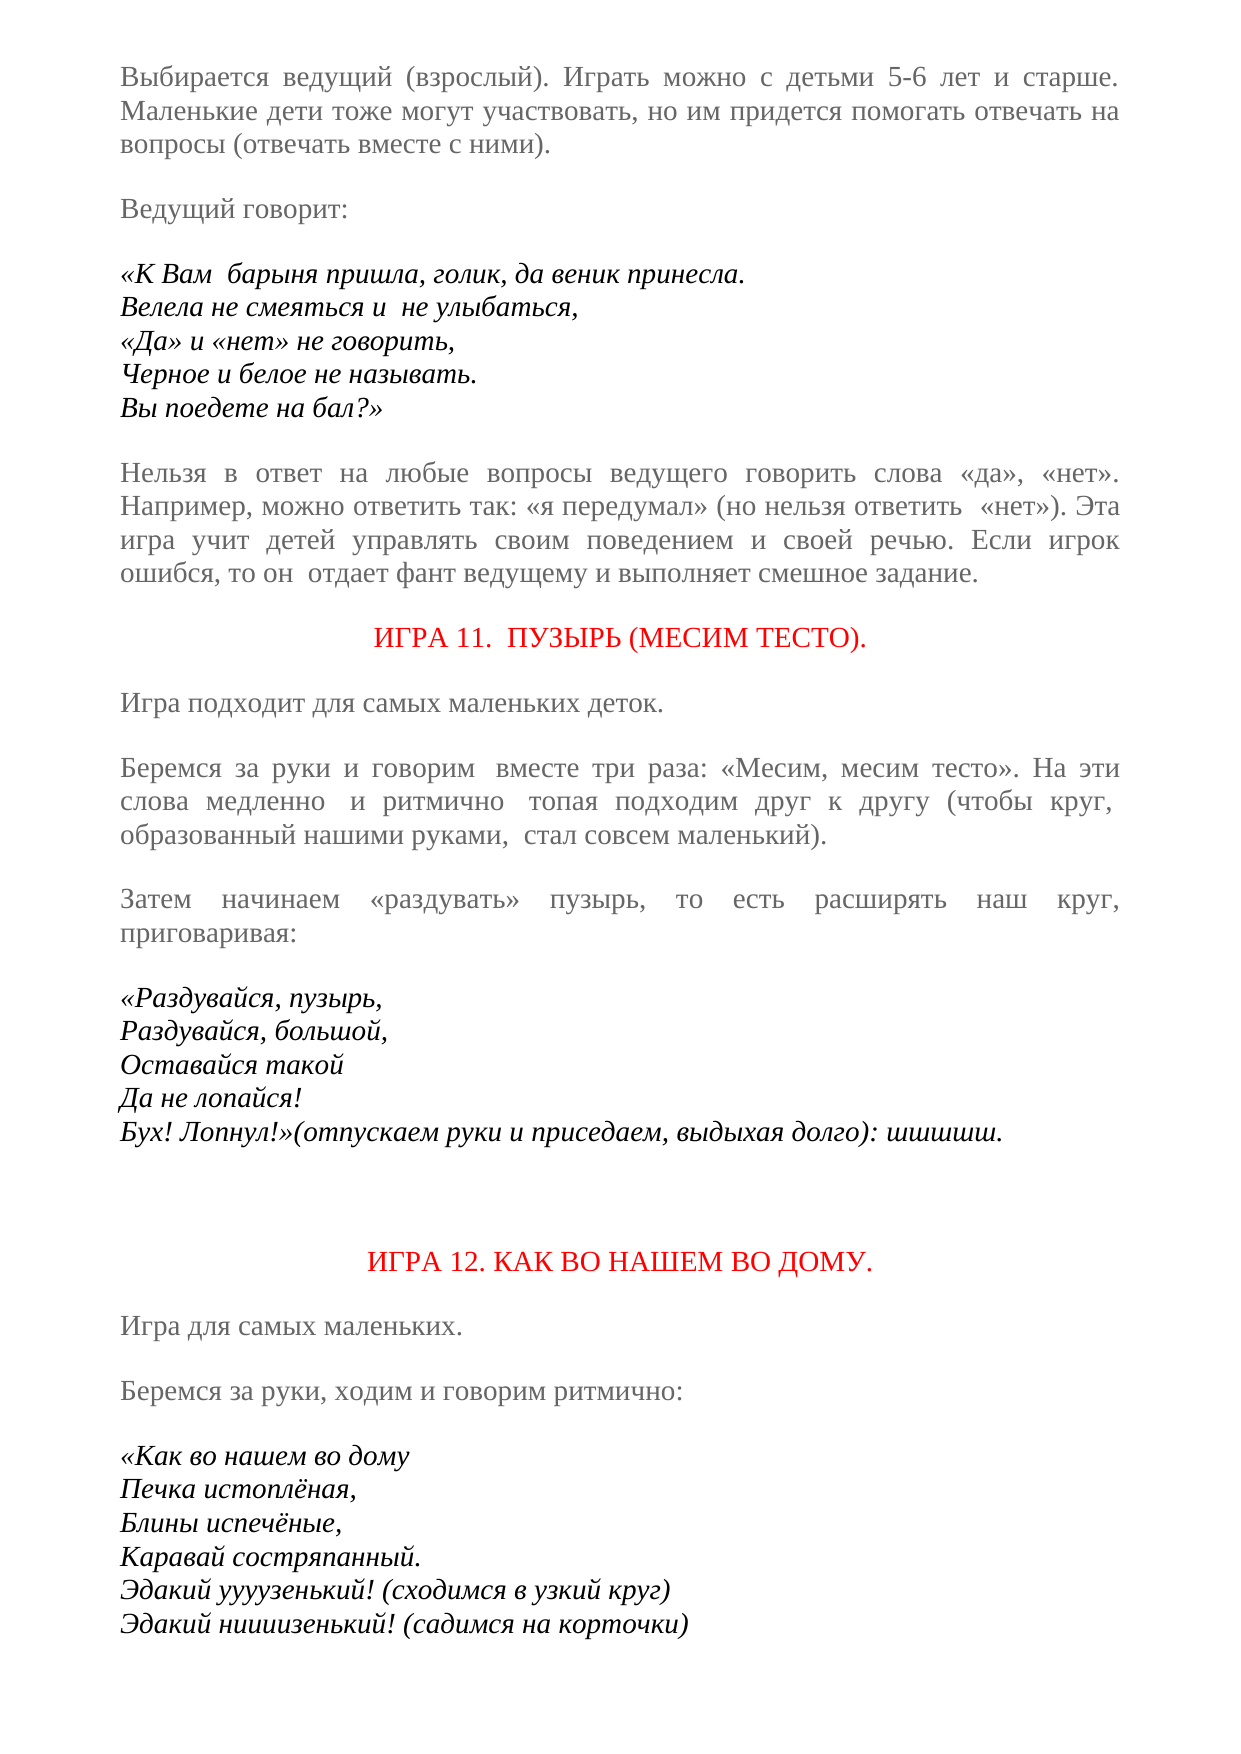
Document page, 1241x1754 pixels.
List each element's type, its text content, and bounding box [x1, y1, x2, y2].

text ИГРА 12. КАК ВО НАШЕМ ВО ДОМУ. [89, 1244, 1152, 1277]
text Выбирается ведущий (взрослый). Играть можно с детьми 5-6 лет и старше. Маленькие дети тоже могут участвовать, но им придется помогать отвечать на вопросы (отвечать вместе с ними). [120, 59, 1120, 160]
text «К Вам барыня пришла, голик, да веник принесла. Велела не смеяться и не улыбаться, «Да» и «нет» не говорить, Черное и белое не называть. Вы поедете на бал?» [120, 256, 1120, 423]
text Затем начинаем «раздувать» пузырь, то есть расширять наш круг, приговаривая: [120, 882, 1120, 949]
text ИГРА 11. ПУЗЫРЬ (МЕСИМ ТЕСТО). [89, 620, 1152, 654]
text Беремся за руки и говорим вместе три раза: «Месим, месим тесто». На эти слова медленно и ритмично топая подходим друг к другу (чтобы круг, образованный нашими руками, стал совсем маленький). [120, 750, 1120, 850]
text «Раздувайся, пузырь, Раздувайся, большой, Оставайся такой Да не лопайся! Бух! Лопнул!»(отпускаем руки и приседаем, выдыхая долго): шшшшш. [120, 980, 1120, 1148]
text Беремся за руки, ходим и говорим ритмично: [120, 1373, 1120, 1407]
text Игра подходит для самых маленьких деток. [120, 685, 1120, 718]
text Нельзя в ответ на любые вопросы ведущего говорить слова «да», «нет». Например, можно ответить так: «я передумал» (но нельзя ответить «нет»). Эта игра учит детей управлять своим поведением и своей речью. Если игрок ошибся, то он отдает фант ведущему и выполняет смешное задание. [120, 455, 1120, 589]
text Ведущий говорит: [120, 191, 1120, 224]
text Игра для самых маленьких. [120, 1308, 1120, 1342]
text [120, 1438, 1120, 1639]
